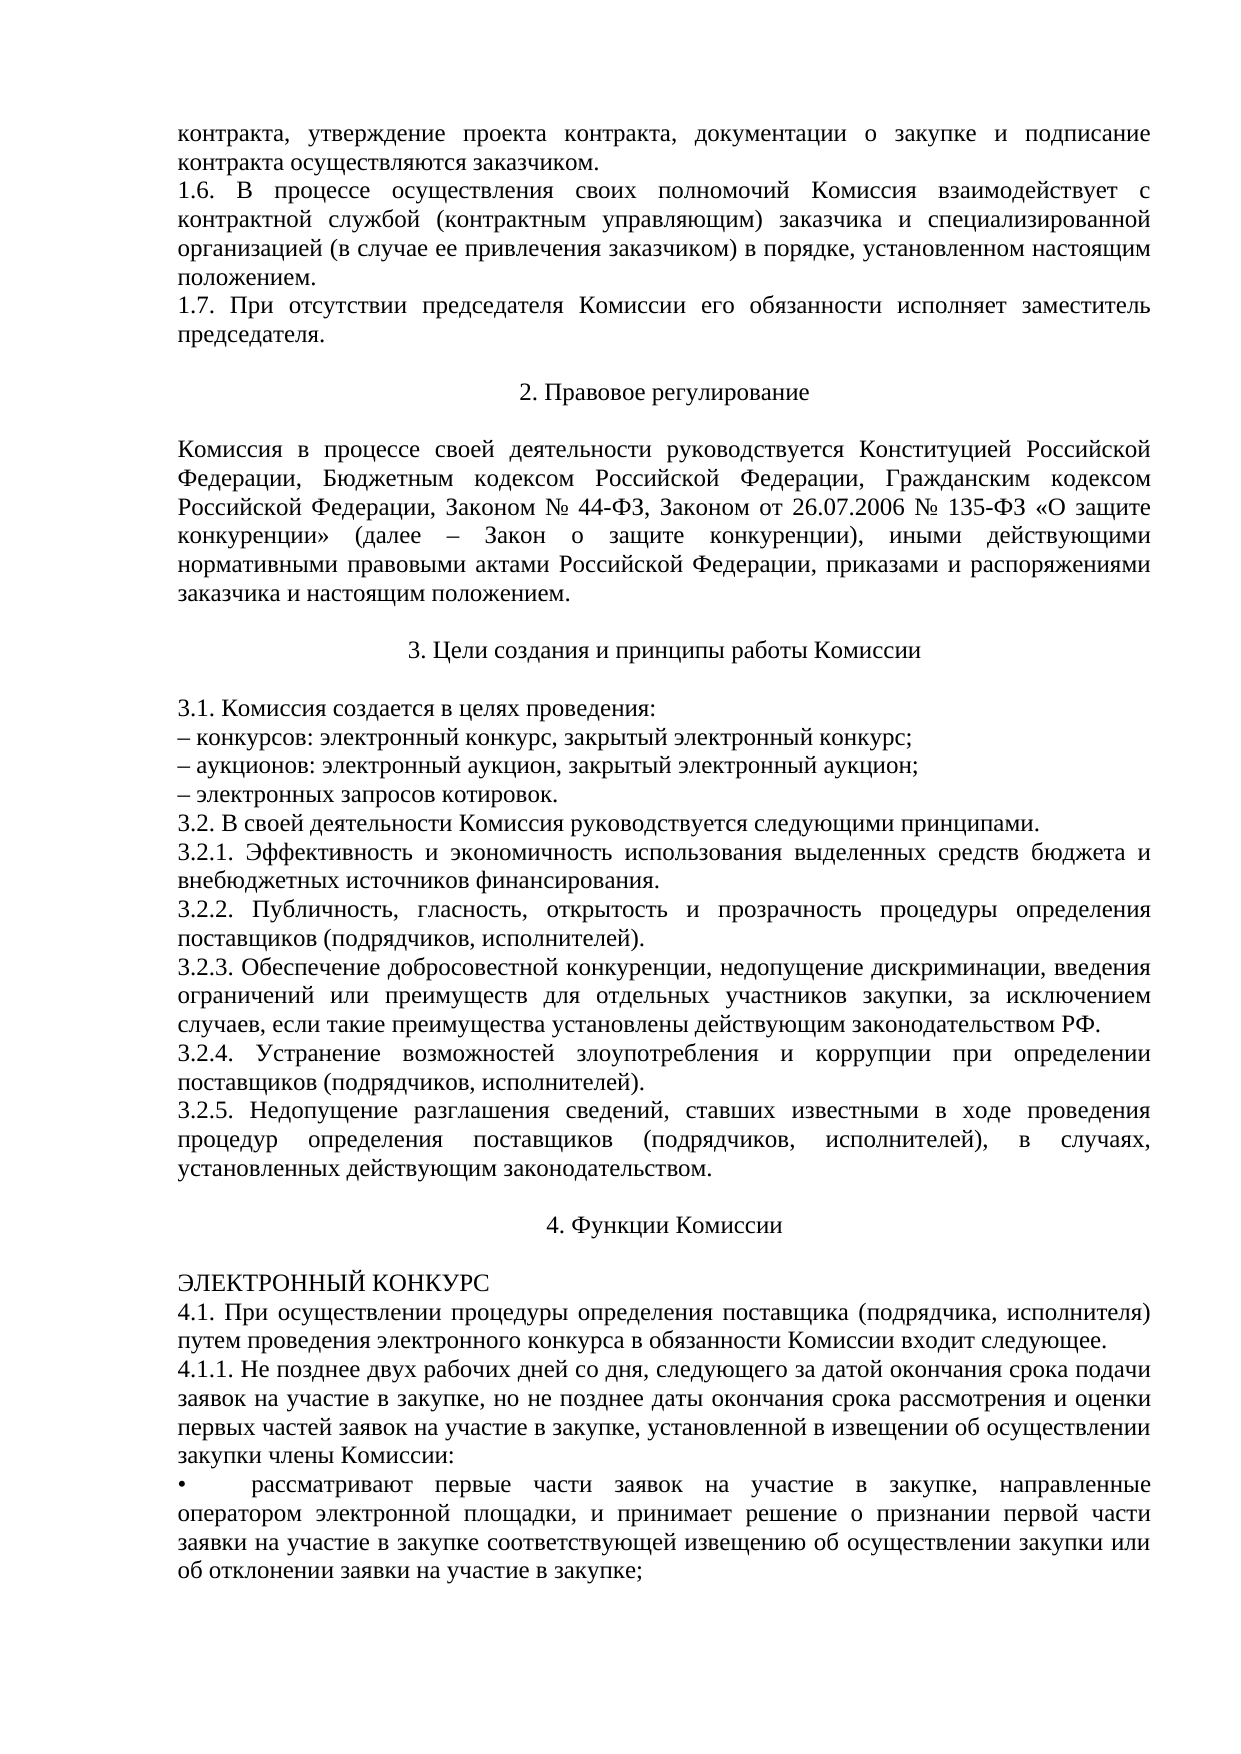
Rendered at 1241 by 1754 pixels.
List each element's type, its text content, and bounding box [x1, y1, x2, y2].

text 3.2.2. Публичность, гласность, открытость и прозрачность процедуры определения поставщиков (подрядчиков, исполнителей). [177, 894, 1152, 952]
text 3.2.5. Недопущение разглашения сведений, ставших известными в ходе проведения процедур определения поставщиков (подрядчиков, исполнителей), в случаях, установленных действующим законодательством. [177, 1096, 1152, 1182]
text 1.7. При отсутствии председателя Комиссии его обязанности исполняет заместитель председателя. [177, 291, 1152, 348]
text – конкурсов: электронный конкурс, закрытый электронный конкурс; [177, 722, 1152, 751]
text 3.2.1. Эффективность и экономичность использования выделенных средств бюджета и внебюджетных источников финансирования. [177, 837, 1152, 894]
text 4.1. При осуществлении процедуры определения поставщика (подрядчика, исполнителя) путем проведения электронного конкурса в обязанности Комиссии входит следующее. [177, 1297, 1152, 1354]
text Комиссия в процессе своей деятельности руководствуется Конституцией Российской Федерации, Бюджетным кодексом Российской Федерации, Гражданским кодексом Российской Федерации, Законом № 44-ФЗ, Законом от 26.07.2006 № 135-ФЗ «О защите конкуренции» (далее – Закон о защите конкуренции), иными действующими нормативными правовыми актами Российской Федерации, приказами и распоряжениями заказчика и настоящим положением. [177, 434, 1152, 607]
text 4. Функции Комиссии [177, 1211, 1152, 1239]
text 3.2. В своей деятельности Комиссия руководствуется следующими принципами. [177, 808, 1152, 837]
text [177, 118, 1152, 176]
text • рассматривают первые части заявок на участие в закупке, направленные оператором электронной площадки, и принимает решение о признании первой части заявки на участие в закупке соответствующей извещению об осуществлении закупки или об отклонении заявки на участие в закупке; [177, 1469, 1152, 1584]
text 3.2.3. Обеспечение добросовестной конкуренции, недопущение дискриминации, введения ограничений или преимуществ для отдельных участников закупки, за исключением случаев, если такие преимущества установлены действующим законодательством РФ. [177, 952, 1152, 1038]
text ЭЛЕКТРОННЫЙ КОНКУРС [177, 1268, 1152, 1297]
text – аукционов: электронный аукцион, закрытый электронный аукцион; [177, 751, 1152, 779]
text 3. Цели создания и принципы работы Комиссии [177, 636, 1152, 664]
text 2. Правовое регулирование [177, 377, 1152, 406]
text 1.6. В процессе осуществления своих полномочий Комиссия взаимодействует с контрактной службой (контрактным управляющим) заказчика и специализированной организацией (в случае ее привлечения заказчиком) в порядке, установленном настоящим положением. [177, 176, 1152, 291]
text 3.1. Комиссия создается в целях проведения: [177, 693, 1152, 722]
text 3.2.4. Устранение возможностей злоупотребления и коррупции при определении поставщиков (подрядчиков, исполнителей). [177, 1038, 1152, 1096]
text 4.1.1. Не позднее двух рабочих дней со дня, следующего за датой окончания срока подачи заявок на участие в закупке, но не позднее даты окончания срока рассмотрения и оценки первых частей заявок на участие в закупке, установленной в извещении об осуществлении закупки члены Комиссии: [177, 1354, 1152, 1469]
text – электронных запросов котировок. [177, 779, 1152, 808]
